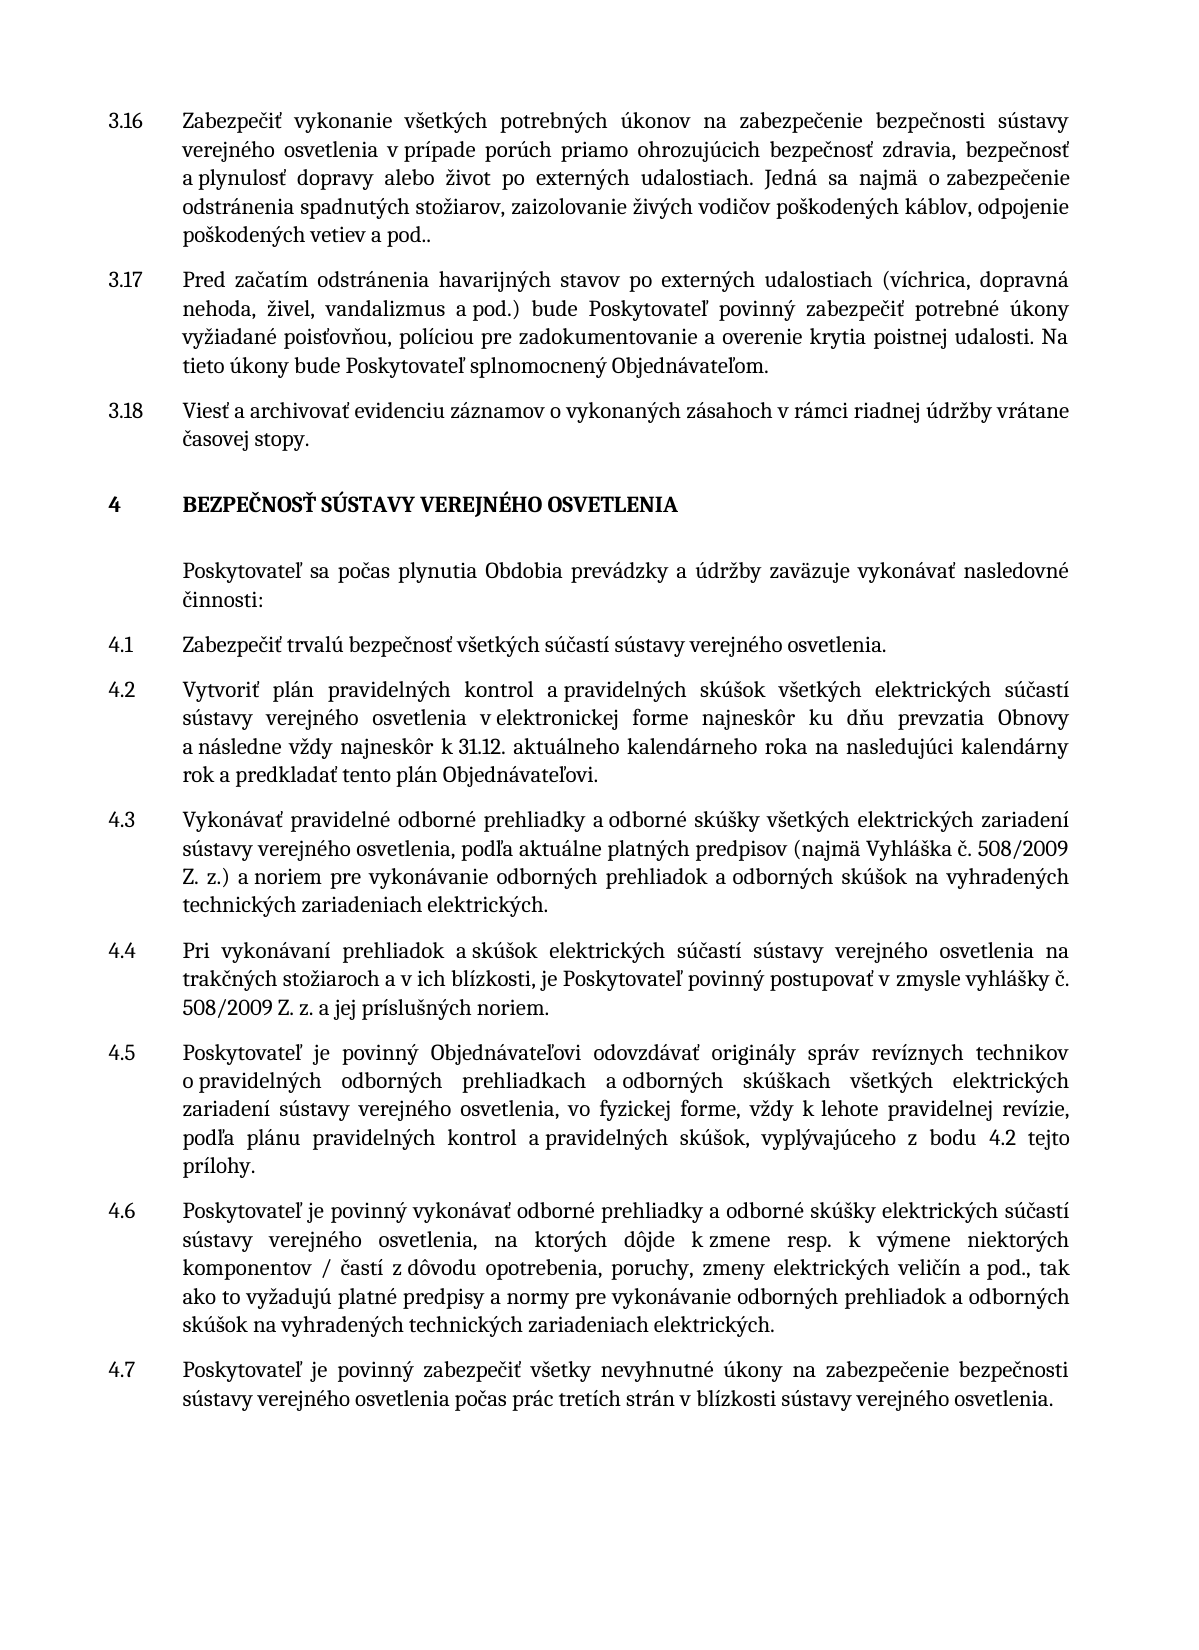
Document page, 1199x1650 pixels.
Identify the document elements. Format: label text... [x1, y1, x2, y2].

list Viesť a archivovať evidenciu záznamov o vykonaných zásahoch v rámci riadnej údržby vrátane časovej stopy. [108, 398, 1070, 452]
list Poskytovateľ sa počas plynutia Obdobia prevádzky a údržby zaväzuje vykonávať nasledovné činnosti: [182, 558, 1070, 613]
list Poskytovateľ je povinný vykonávať odborné prehliadky a odborné skúšky elektrických súčastí sústavy verejného osvetlenia, na ktorých dôjde k zmene resp. k výmene niektorých komponentov / častí z dôvodu opotrebenia, poruchy, zmeny elektrických veličín a pod., tak ako to vyžadujú platné predpisy a normy pre vykonávanie odborných prehliadok a odborných skúšok na vyhradených technických zariadeniach elektrických. [108, 1198, 1070, 1338]
list Vykonávať pravidelné odborné prehliadky a odborné skúšky všetkých elektrických zariadení sústavy verejného osvetlenia, podľa aktuálne platných predpisov (najmä Vyhláška č. 508/2009 Z. z.) a noriem pre vykonávanie odborných prehliadok a odborných skúšok na vyhradených technických zariadeniach elektrických. [108, 807, 1070, 919]
list Pri vykonávaní prehliadok a skúšok elektrických súčastí sústavy verejného osvetlenia na trakčných stožiaroch a v ich blízkosti, je Poskytovateľ povinný postupovať v zmysle vyhlášky č. 508/2009 Z. z. a jej príslušných noriem. [108, 937, 1070, 1021]
list Poskytovateľ je povinný Objednávateľovi odovzdávať originály správ revíznych technikov o pravidelných odborných prehliadkach a odborných skúškach všetkých elektrických zariadení sústavy verejného osvetlenia, vo fyzickej forme, vždy k lehote pravidelnej revízie, podľa plánu pravidelných kontrol a pravidelných skúšok, vyplývajúceho z bodu 4.2 tejto prílohy. [108, 1039, 1070, 1179]
list Zabezpečiť vykonanie všetkých potrebných úkonov na zabezpečenie bezpečnosti sústavy verejného osvetlenia v prípade porúch priamo ohrozujúcich bezpečnosť zdravia, bezpečnosť a plynulosť dopravy alebo život po externých udalostiach. Jedná sa najmä o zabezpečenie odstránenia spadnutých stožiarov, zaizolovanie živých vodičov poškodených káblov, odpojenie poškodených vetiev a pod.. [108, 108, 1070, 248]
list BEZPEČNOSŤ SÚSTAVY VEREJNÉHO OSVETLENIA [108, 492, 1070, 518]
list Poskytovateľ je povinný zabezpečiť všetky nevyhnutné úkony na zabezpečenie bezpečnosti sústavy verejného osvetlenia počas prác tretích strán v blízkosti sústavy verejného osvetlenia. [108, 1357, 1070, 1412]
list Zabezpečiť trvalú bezpečnosť všetkých súčastí sústavy verejného osvetlenia. [108, 631, 1070, 658]
list Vytvoriť plán pravidelných kontrol a pravidelných skúšok všetkých elektrických súčastí sústavy verejného osvetlenia v elektronickej forme najneskôr ku dňu prevzatia Obnovy a následne vždy najneskôr k 31.12. aktuálneho kalendárneho roka na nasledujúci kalendárny rok a predkladať tento plán Objednávateľovi. [108, 677, 1070, 788]
list Pred začatím odstránenia havarijných stavov po externých udalostiach (víchrica, dopravná nehoda, živel, vandalizmus a pod.) bude Poskytovateľ povinný zabezpečiť potrebné úkony vyžiadané poisťovňou, políciou pre zadokumentovanie a overenie krytia poistnej udalosti. Na tieto úkony bude Poskytovateľ splnomocnený Objednávateľom. [108, 267, 1070, 379]
